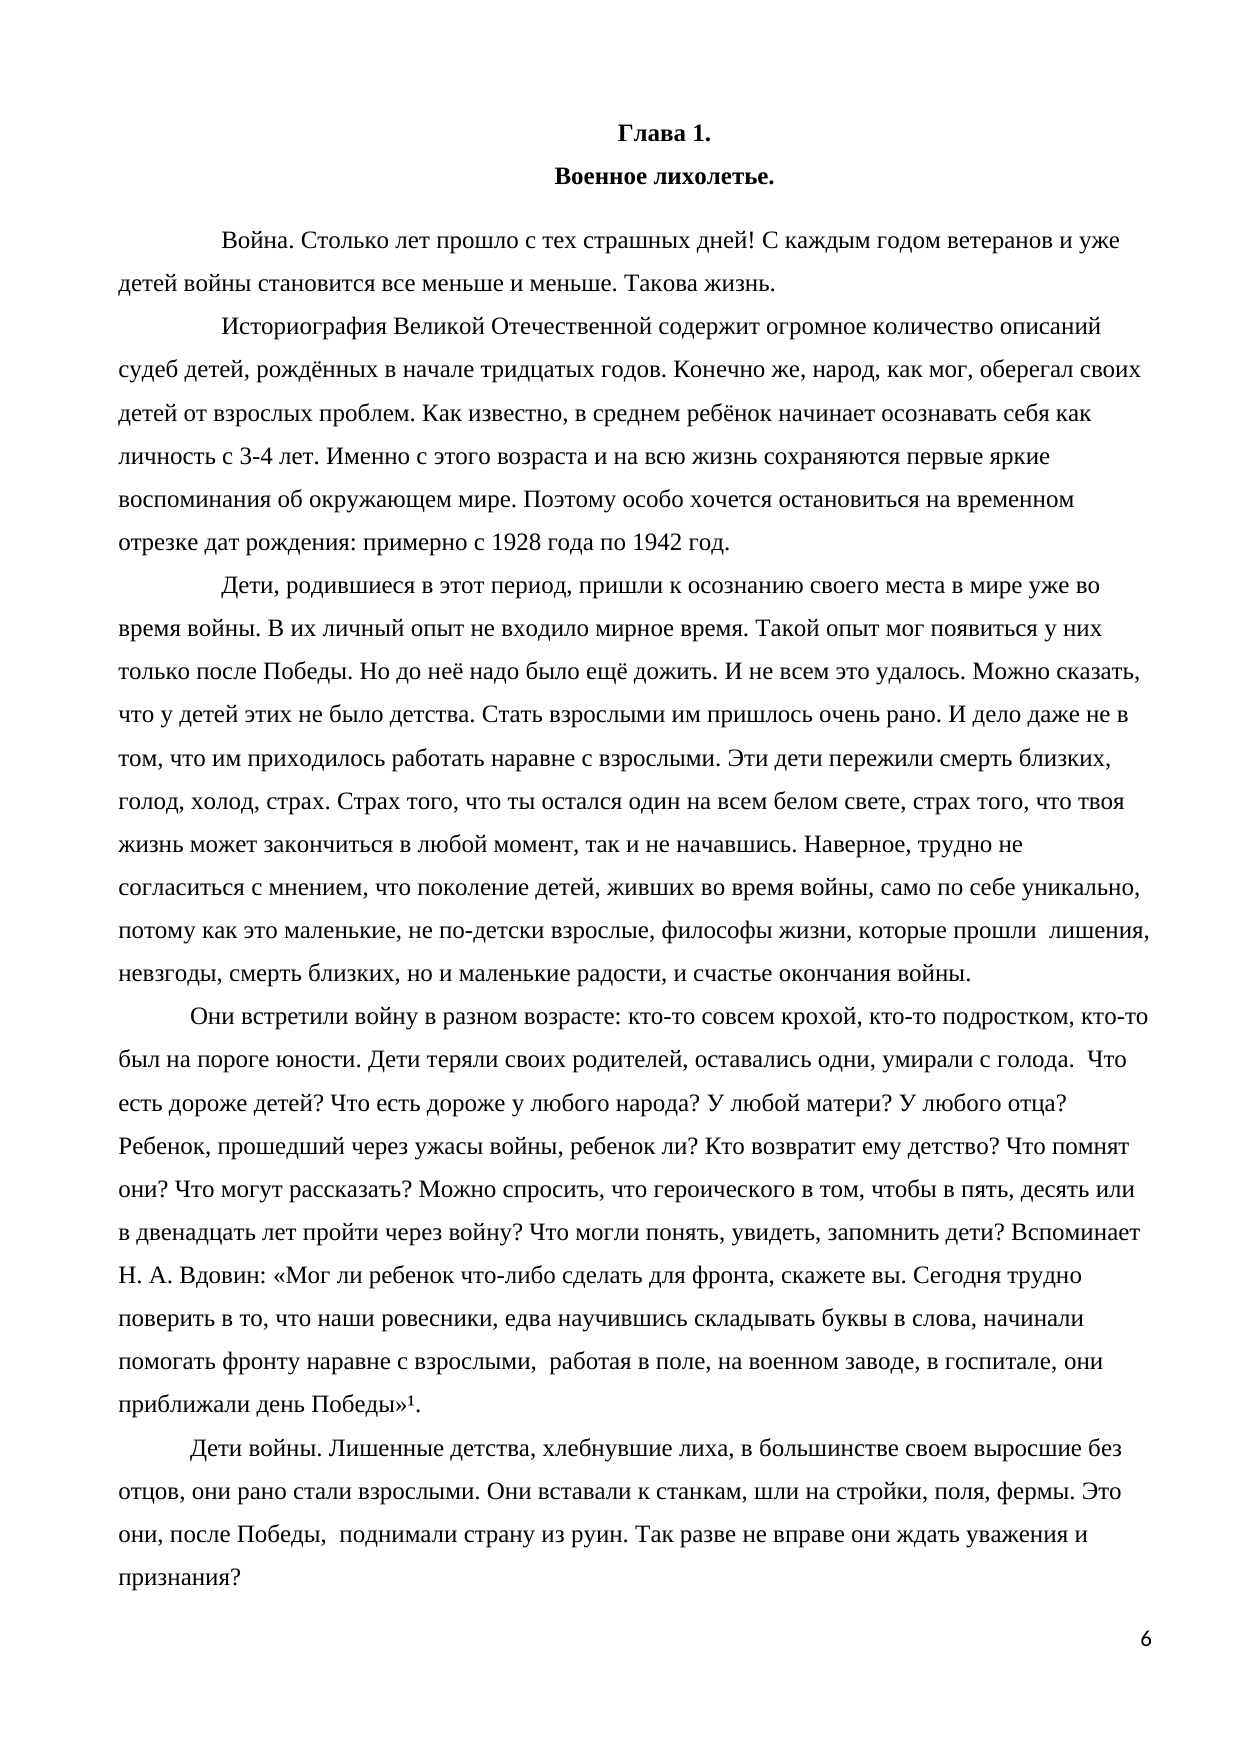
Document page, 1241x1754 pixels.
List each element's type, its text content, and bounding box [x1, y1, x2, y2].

list Глава 1. [118, 118, 1152, 147]
list Военное лихолетье. [118, 161, 1152, 190]
text Они встретили войну в разном возрасте: кто-то совсем крохой, кто-то подростком, кто-то был на пороге юности. Дети теряли своих родителей, оставались одни, умирали с голода. Что есть дороже детей? Что есть дороже у любого народа? У любой матери? У любого отца? Ребенок, прошедший через ужасы войны, ребенок ли? Кто возвратит ему детство? Что помнят они? Что могут рассказать? Можно спросить, что героического в том, чтобы в пять, десять или в двенадцать лет пройти через войну? Что могли понять, увидеть, запомнить дети? Вспоминает Н. А. Вдовин: «Мог ли ребенок что-либо сделать для фронта, скажете вы. Сегодня трудно поверить в то, что наши ровесники, едва научившись складывать буквы в слова, начинали помогать фронту наравне с взрослыми, работая в поле, на военном заводе, в госпитале, они приближали день Победы»¹. [118, 1001, 1152, 1418]
text Историография Великой Отечественной содержит огромное количество описаний судеб детей, рождённых в начале тридцатых годов. Конечно же, народ, как мог, оберегал своих детей от взрослых проблем. Как известно, в среднем ребёнок начинает осознавать себя как личность с 3-4 лет. Именно с этого возраста и на всю жизнь сохраняются первые яркие воспоминания об окружающем мире. Поэтому особо хочется остановиться на временном отрезке дат рождения: примерно с 1928 года по 1942 год. [118, 311, 1152, 556]
text Дети войны. Лишенные детства, хлебнувшие лиха, в большинстве своем выросшие без отцов, они рано стали взрослыми. Они вставали к станкам, шли на стройки, поля, фермы. Это они, после Победы, поднимали страну из руин. Так разве не вправе они ждать уважения и признания? [118, 1433, 1152, 1591]
text Дети, родившиеся в этот период, пришли к осознанию своего места в мире уже во время войны. В их личный опыт не входило мирное время. Такой опыт мог появиться у них только после Победы. Но до неё надо было ещё дожить. И не всем это удалось. Можно сказать, что у детей этих не было детства. Стать взрослыми им пришлось очень рано. И дело даже не в том, что им приходилось работать наравне с взрослыми. Эти дети пережили смерть близких, голод, холод, страх. Страх того, что ты остался один на всем белом свете, страх того, что твоя жизнь может закончиться в любой момент, так и не начавшись. Наверное, трудно не согласиться с мнением, что поколение детей, живших во время войны, само по себе уникально, потому как это маленькие, не по-детски взрослые, философы жизни, которые прошли лишения, невзгоды, смерть близких, но и маленькие радости, и счастье окончания войны. [118, 570, 1152, 987]
text Война. Столько лет прошло с тех страшных дней! С каждым годом ветеранов и уже детей войны становится все меньше и меньше. Такова жизнь. [118, 225, 1152, 297]
